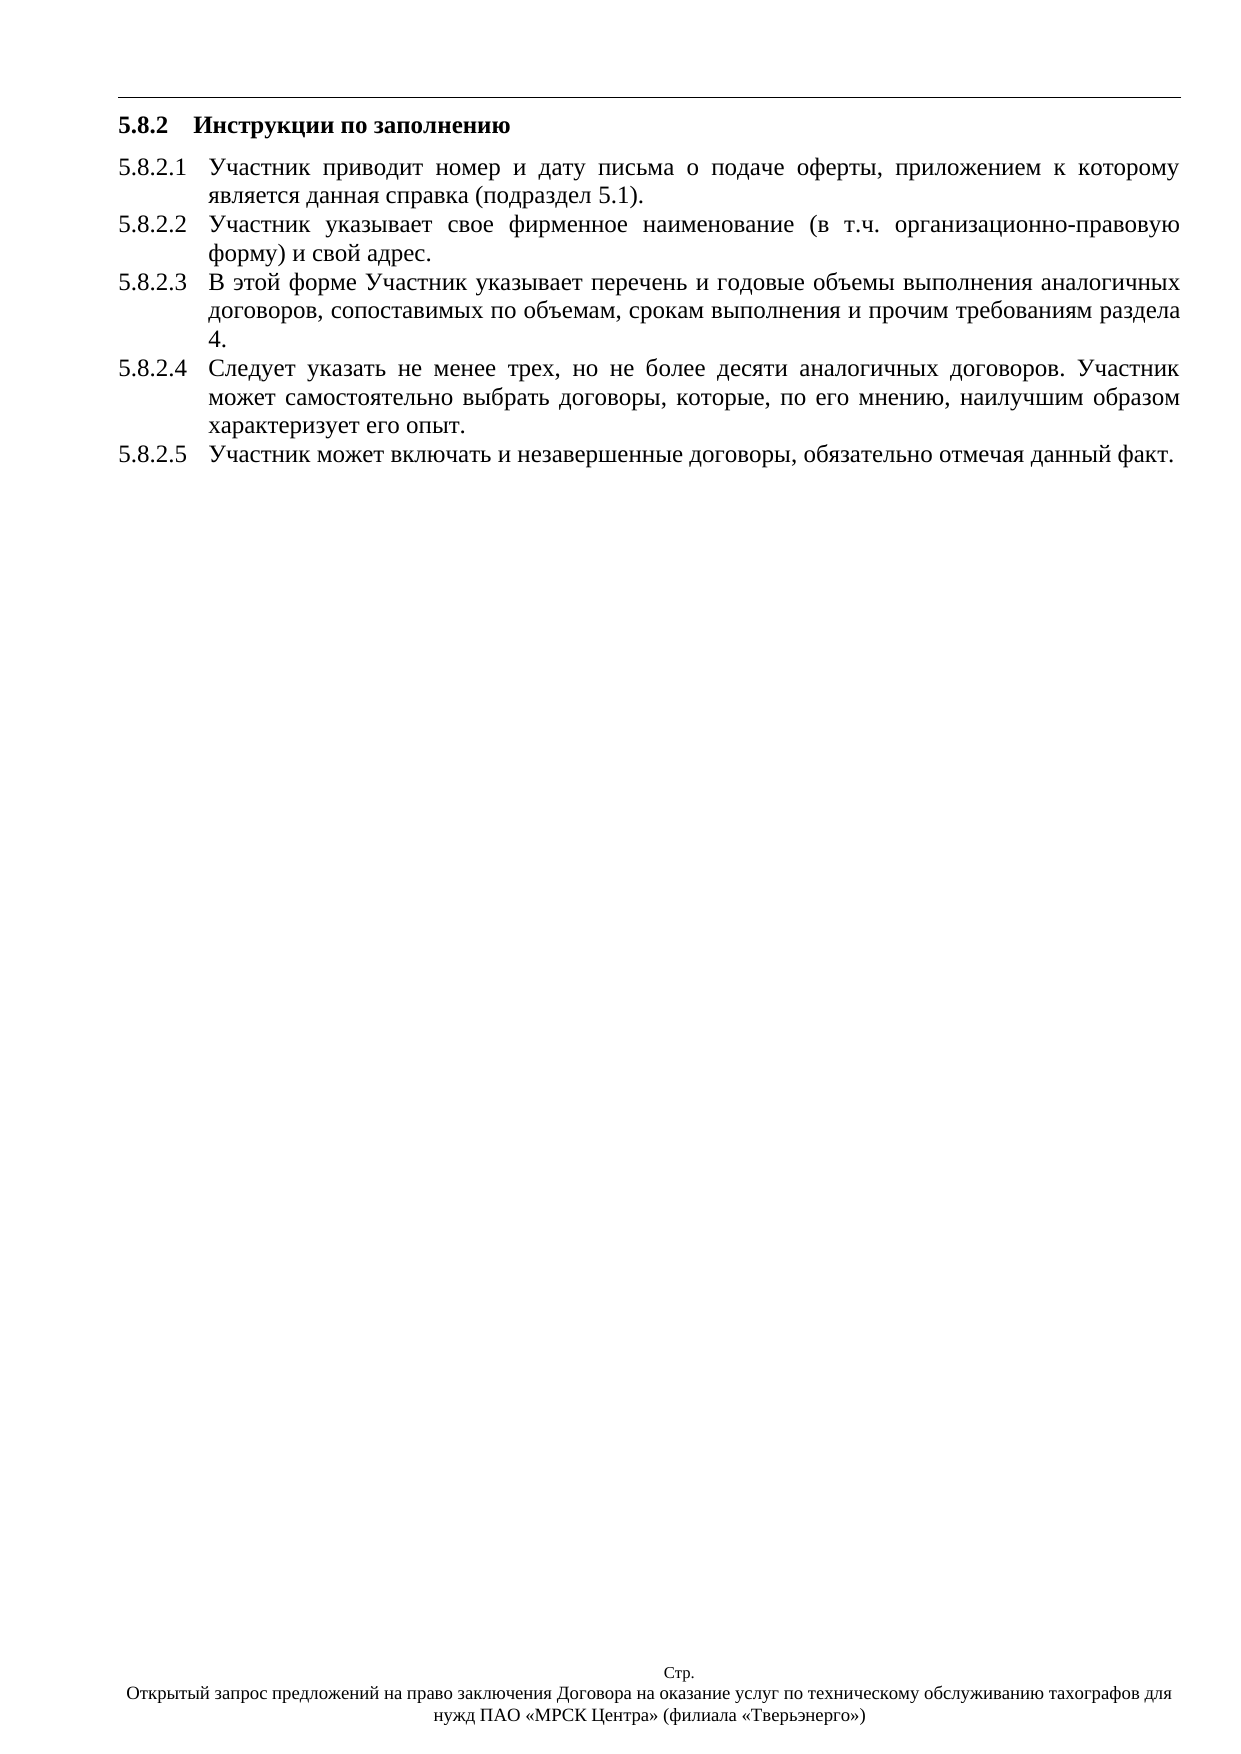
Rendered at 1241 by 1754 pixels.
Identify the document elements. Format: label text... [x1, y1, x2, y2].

list Участник может включать и незавершенные договоры, обязательно отмечая данный факт. [118, 439, 1181, 468]
list В этой форме Участник указывает перечень и годовые объемы выполнения аналогичных договоров, сопоставимых по объемам, срокам выполнения и прочим требованиям раздела 4. [118, 267, 1181, 353]
list Следует указать не менее трех, но не более десяти аналогичных договоров. Участник может самостоятельно выбрать договоры, которые, по его мнению, наилучшим образом характеризует его опыт. [118, 353, 1181, 439]
list Участник указывает свое фирменное наименование (в т.ч. организационно-правовую форму) и свой адрес. [118, 209, 1181, 267]
subtitle Инструкции по заполнению [118, 111, 1181, 139]
list Участник приводит номер и дату письма о подаче оферты, приложением к которому является данная справка (подраздел 5.1). [118, 152, 1181, 209]
